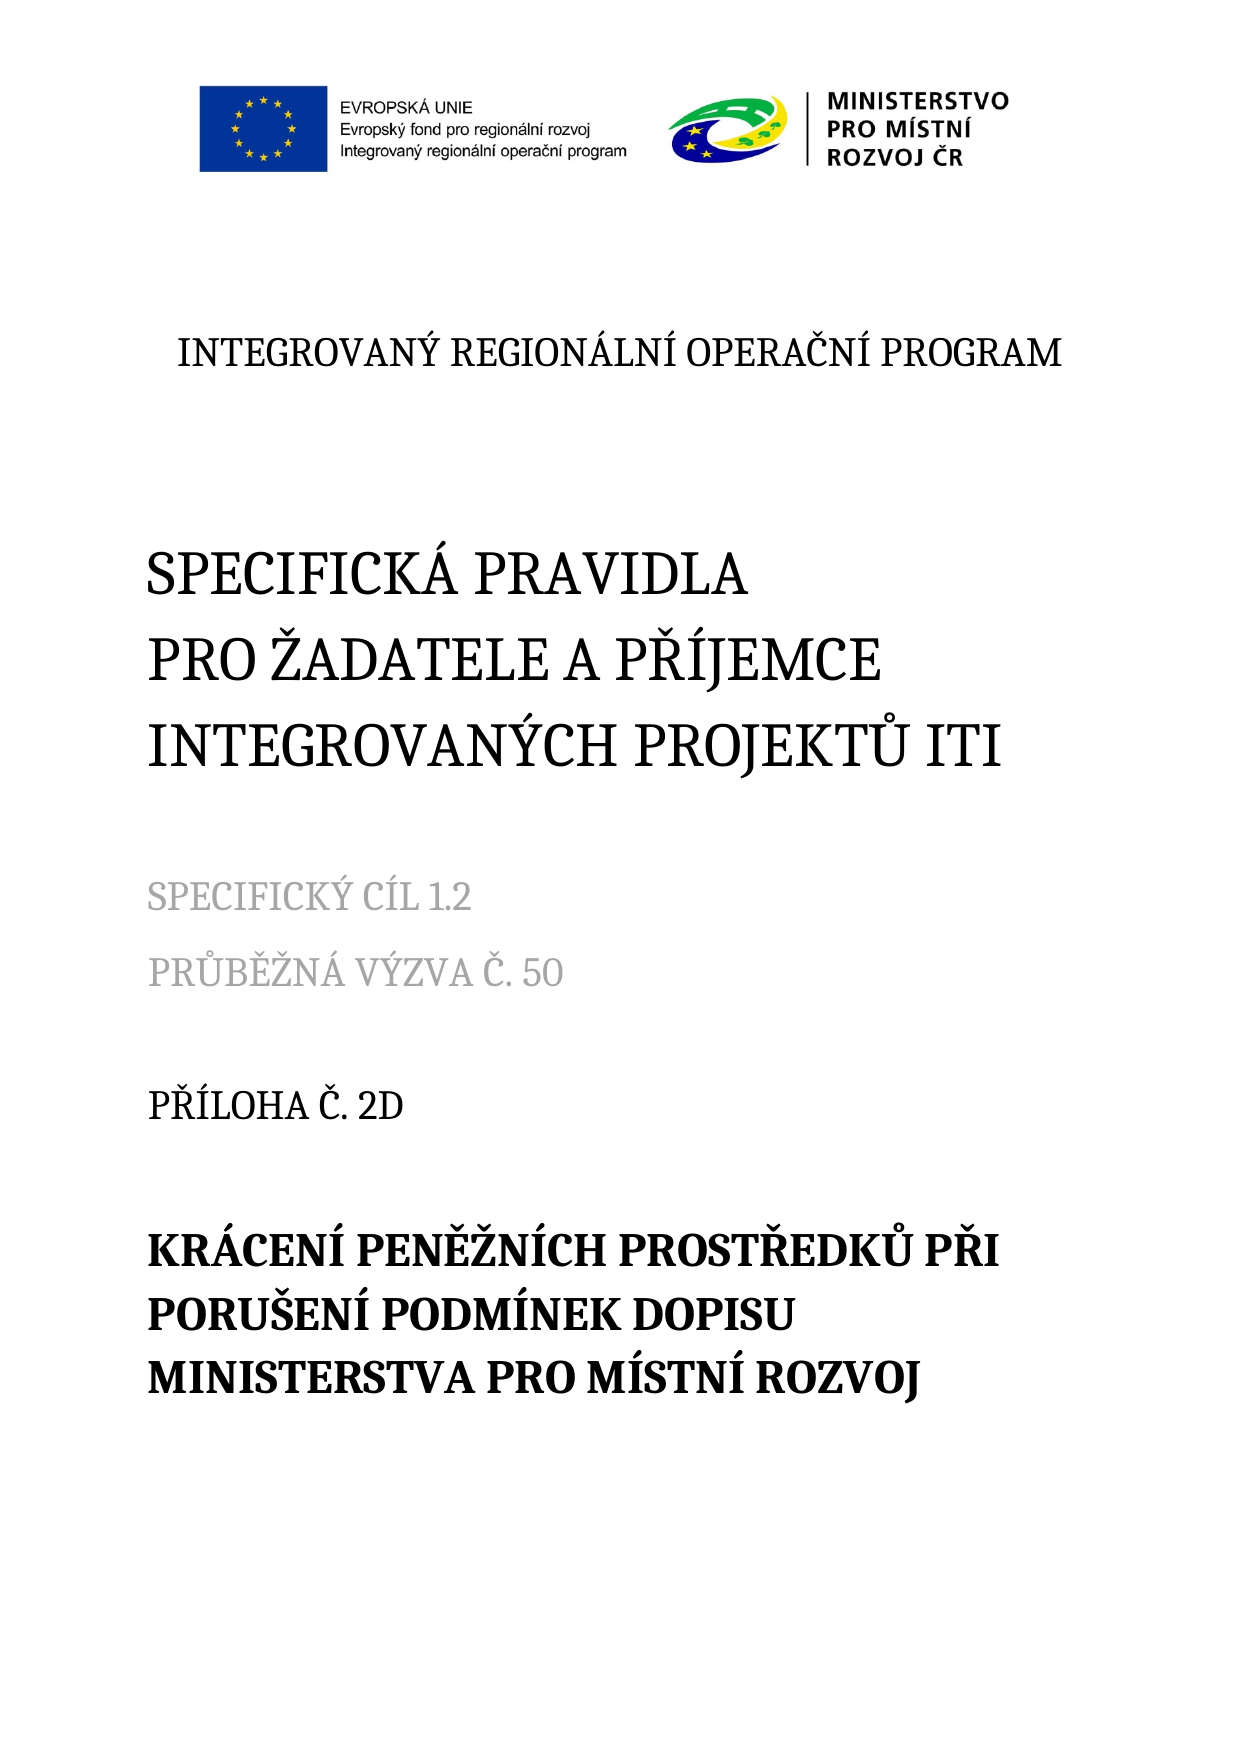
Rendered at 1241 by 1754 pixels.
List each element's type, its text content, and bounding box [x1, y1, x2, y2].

text SPECIFICKÝ CÍL 1.2 [148, 872, 1092, 920]
text PŘÍLOHA Č. 2D [148, 1082, 1092, 1130]
text krácení penĚžních prostředků při porušení podmínek dopisu ministerstva pro místní rozvoj [148, 1223, 1092, 1405]
text SPECIFICKÁ PRAVIDLA [148, 538, 1092, 610]
text PRŮBĚŽNÁ výzva č. 50 [148, 948, 1092, 996]
picture [171, 56, 1036, 200]
text INTEGROVANÝ REGIONÁLNÍ OPERAČNÍ PROGRAM [148, 328, 1092, 376]
text PRO ŽADATELE A PŘÍJEMCE integrovaných projektů ITI [148, 624, 1092, 782]
